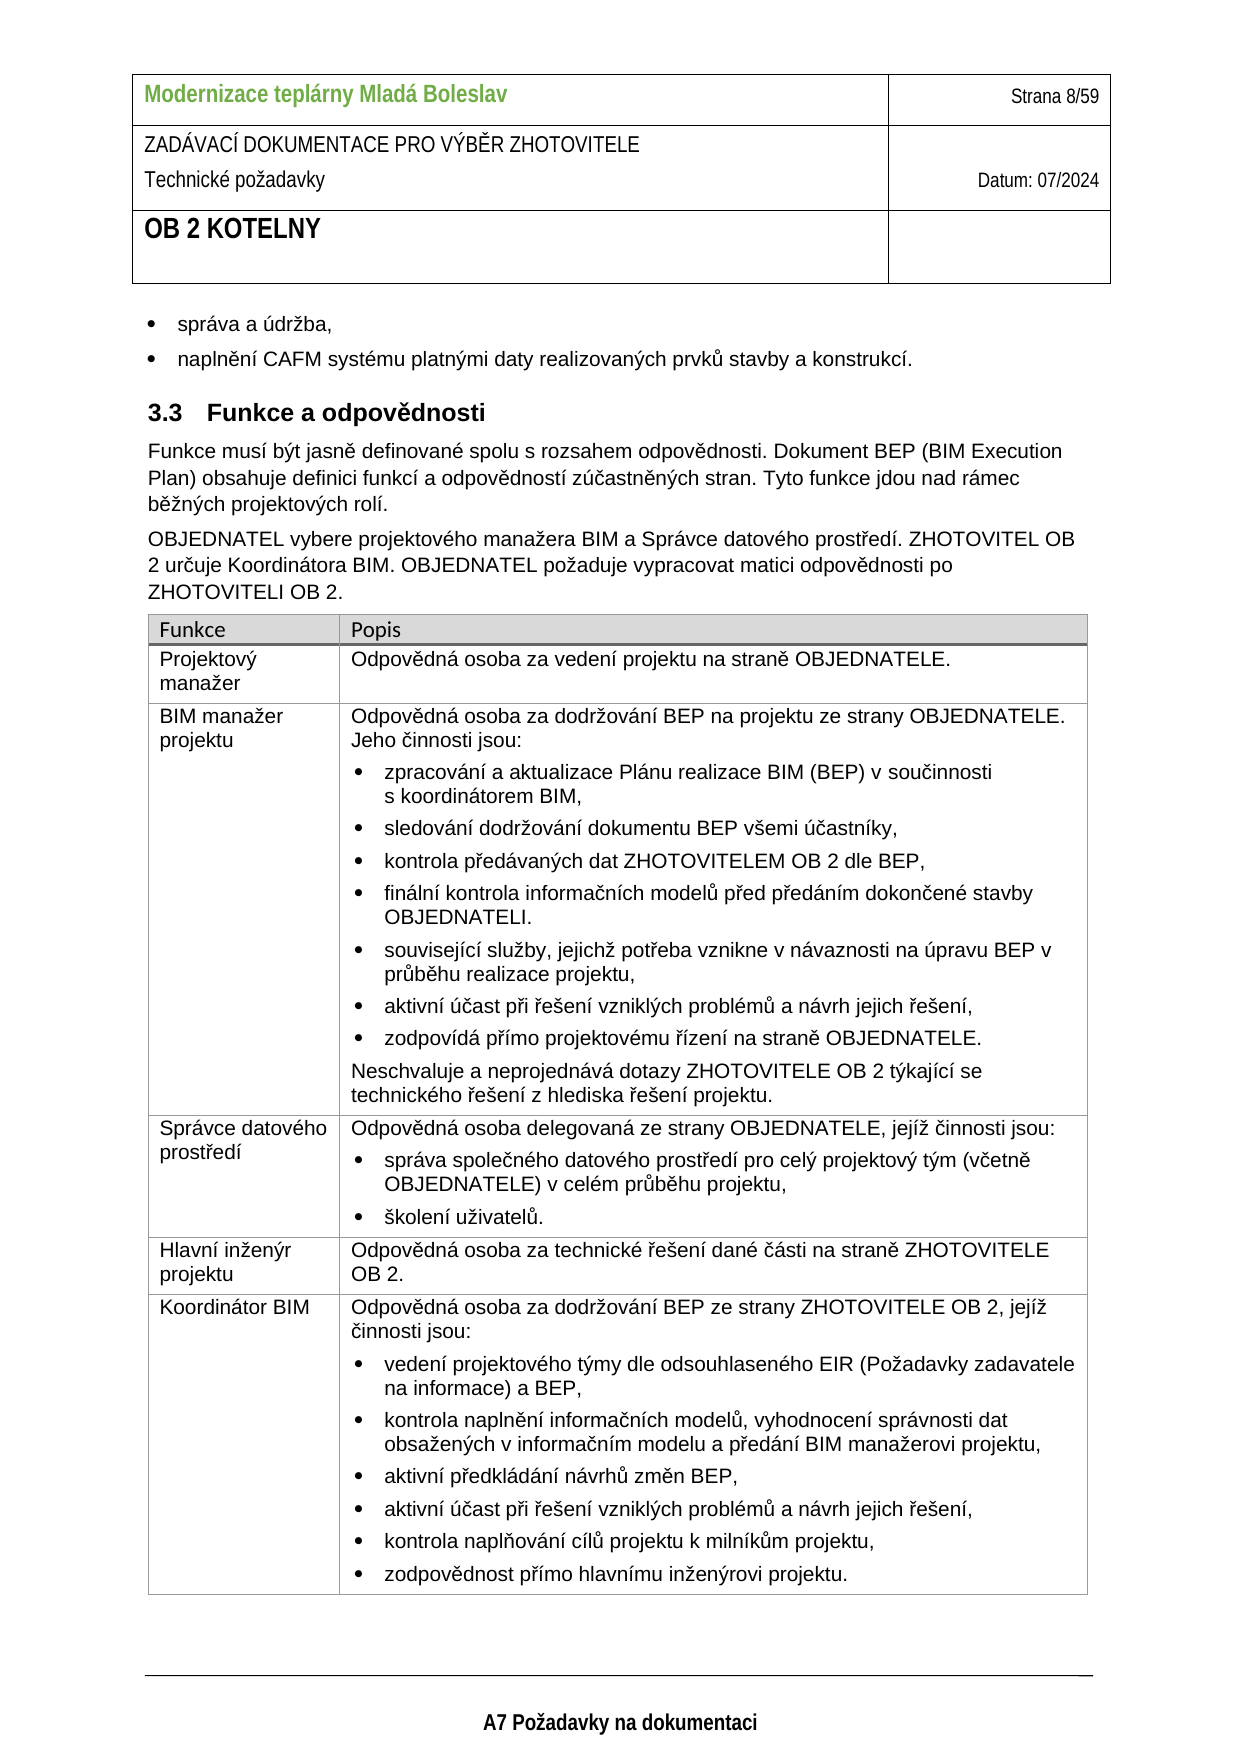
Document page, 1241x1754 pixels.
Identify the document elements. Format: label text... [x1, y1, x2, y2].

list naplnění CAFM systému platnými daty realizovaných prvků stavby a konstrukcí. [148, 347, 1093, 371]
text Funkce musí být jasně definované spolu s rozsahem odpovědnosti. Dokument BEP (BIM Execution Plan) obsahuje definici funkcí a odpovědností zúčastněných stran. Tyto funkce jdou nad rámec běžných projektových rolí. [148, 439, 1093, 516]
table_cell Odpovědná osoba za dodržování BEP ze strany ZHOTOVITELE OB 2, jejíž činnosti jsou: vedení projektového týmy dle odsouhlaseného EIR (Požadavky zadavatele na informace) a BEP, kontrola naplnění informačních modelů, vyhodnocení správnosti dat obsažených v informačním modelu a předání BIM manažerovi projektu, aktivní předkládání návrhů změn BEP, aktivní účast při řešení vzniklých problémů a návrh jejich řešení, kontrola naplňování cílů projektu k milníkům projektu, zodpovědnost přímo hlavnímu inženýrovi projektu. [340, 1295, 1087, 1594]
text OBJEDNATEL vybere projektového manažera BIM a Správce datového prostředí. ZHOTOVITEL OB 2 určuje Koordinátora BIM. OBJEDNATEL požaduje vypracovat matici odpovědnosti po ZHOTOVITELI OB 2. [148, 527, 1093, 603]
table_cell Odpovědná osoba delegovaná ze strany OBJEDNATELE, jejíž činnosti jsou: správa společného datového prostředí pro celý projektový tým (včetně OBJEDNATELE) v celém průběhu projektu, školení uživatelů. [340, 1116, 1087, 1237]
table_cell Odpovědná osoba za vedení projektu na straně OBJEDNATELE. [340, 646, 1087, 703]
list správa a údržba, [148, 312, 1093, 336]
table_cell Správce datového prostředí [149, 1116, 339, 1237]
table_cell Odpovědná osoba za dodržování BEP na projektu ze strany OBJEDNATELE. Jeho činnosti jsou: zpracování a aktualizace Plánu realizace BIM (BEP) v součinnosti s koordinátorem BIM, sledování dodržování dokumentu BEP všemi účastníky, kontrola předávaných dat ZHOTOVITELEM OB 2 dle BEP, finální kontrola informačních modelů před předáním dokončené stavby OBJEDNATELI. související služby, jejichž potřeba vznikne v návaznosti na úpravu BEP v průběhu realizace projektu, aktivní účast při řešení vzniklých problémů a návrh jejich řešení, zodpovídá přímo projektovému řízení na straně OBJEDNATELE. Neschvaluje a neprojednává dotazy ZHOTOVITELE OB 2 týkající se technického řešení z hlediska řešení projektu. [340, 704, 1087, 1115]
table_cell Projektový manažer [149, 646, 339, 703]
table_header Funkce [149, 615, 339, 643]
text Funkce a odpovědnosti [148, 398, 1093, 427]
table_cell Odpovědná osoba za technické řešení dané části na straně ZHOTOVITELE OB 2. [340, 1238, 1087, 1294]
table_cell Koordinátor BIM [149, 1295, 339, 1594]
table_cell BIM manažer projektu [149, 704, 339, 1115]
table_cell Hlavní inženýr projektu [149, 1238, 339, 1294]
table_header Popis [340, 615, 1087, 643]
